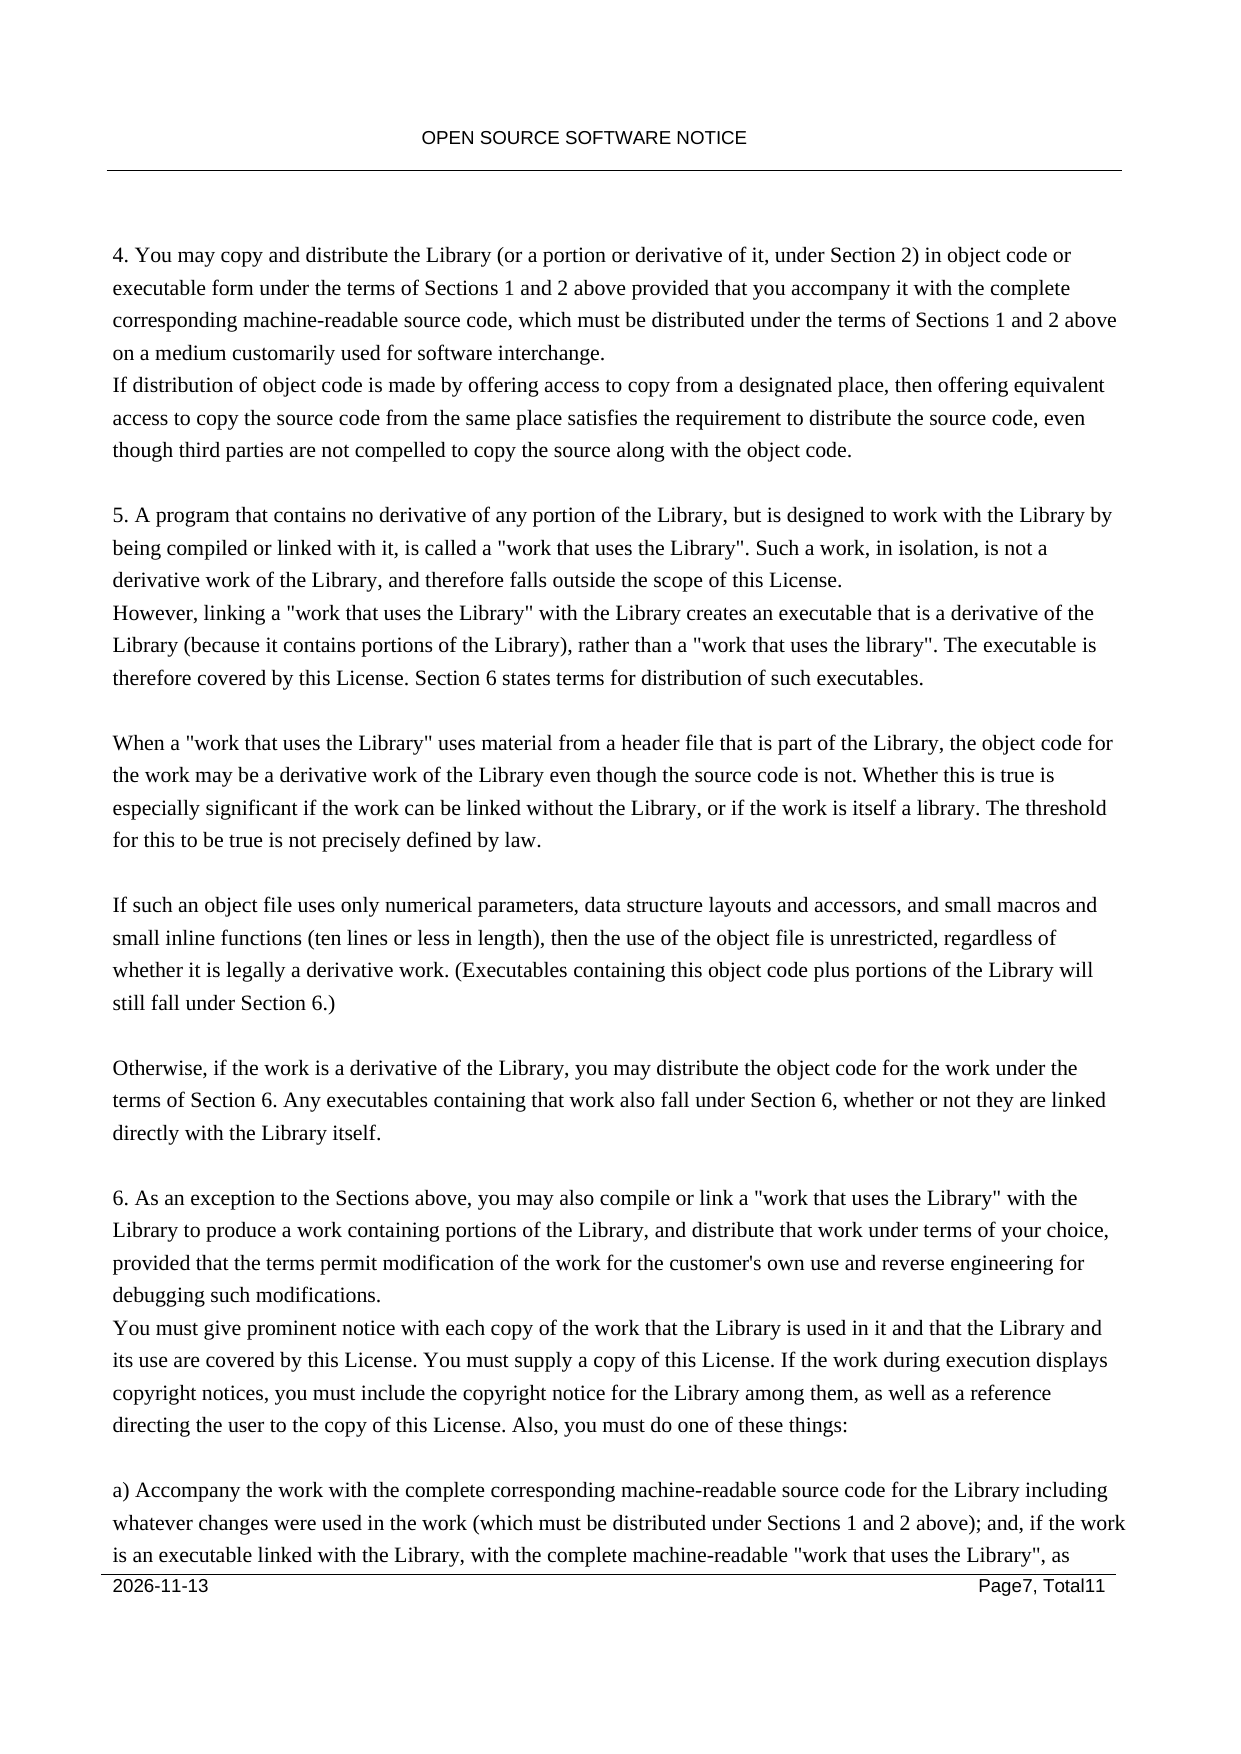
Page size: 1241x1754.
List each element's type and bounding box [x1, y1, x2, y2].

text [112, 206, 1128, 1571]
